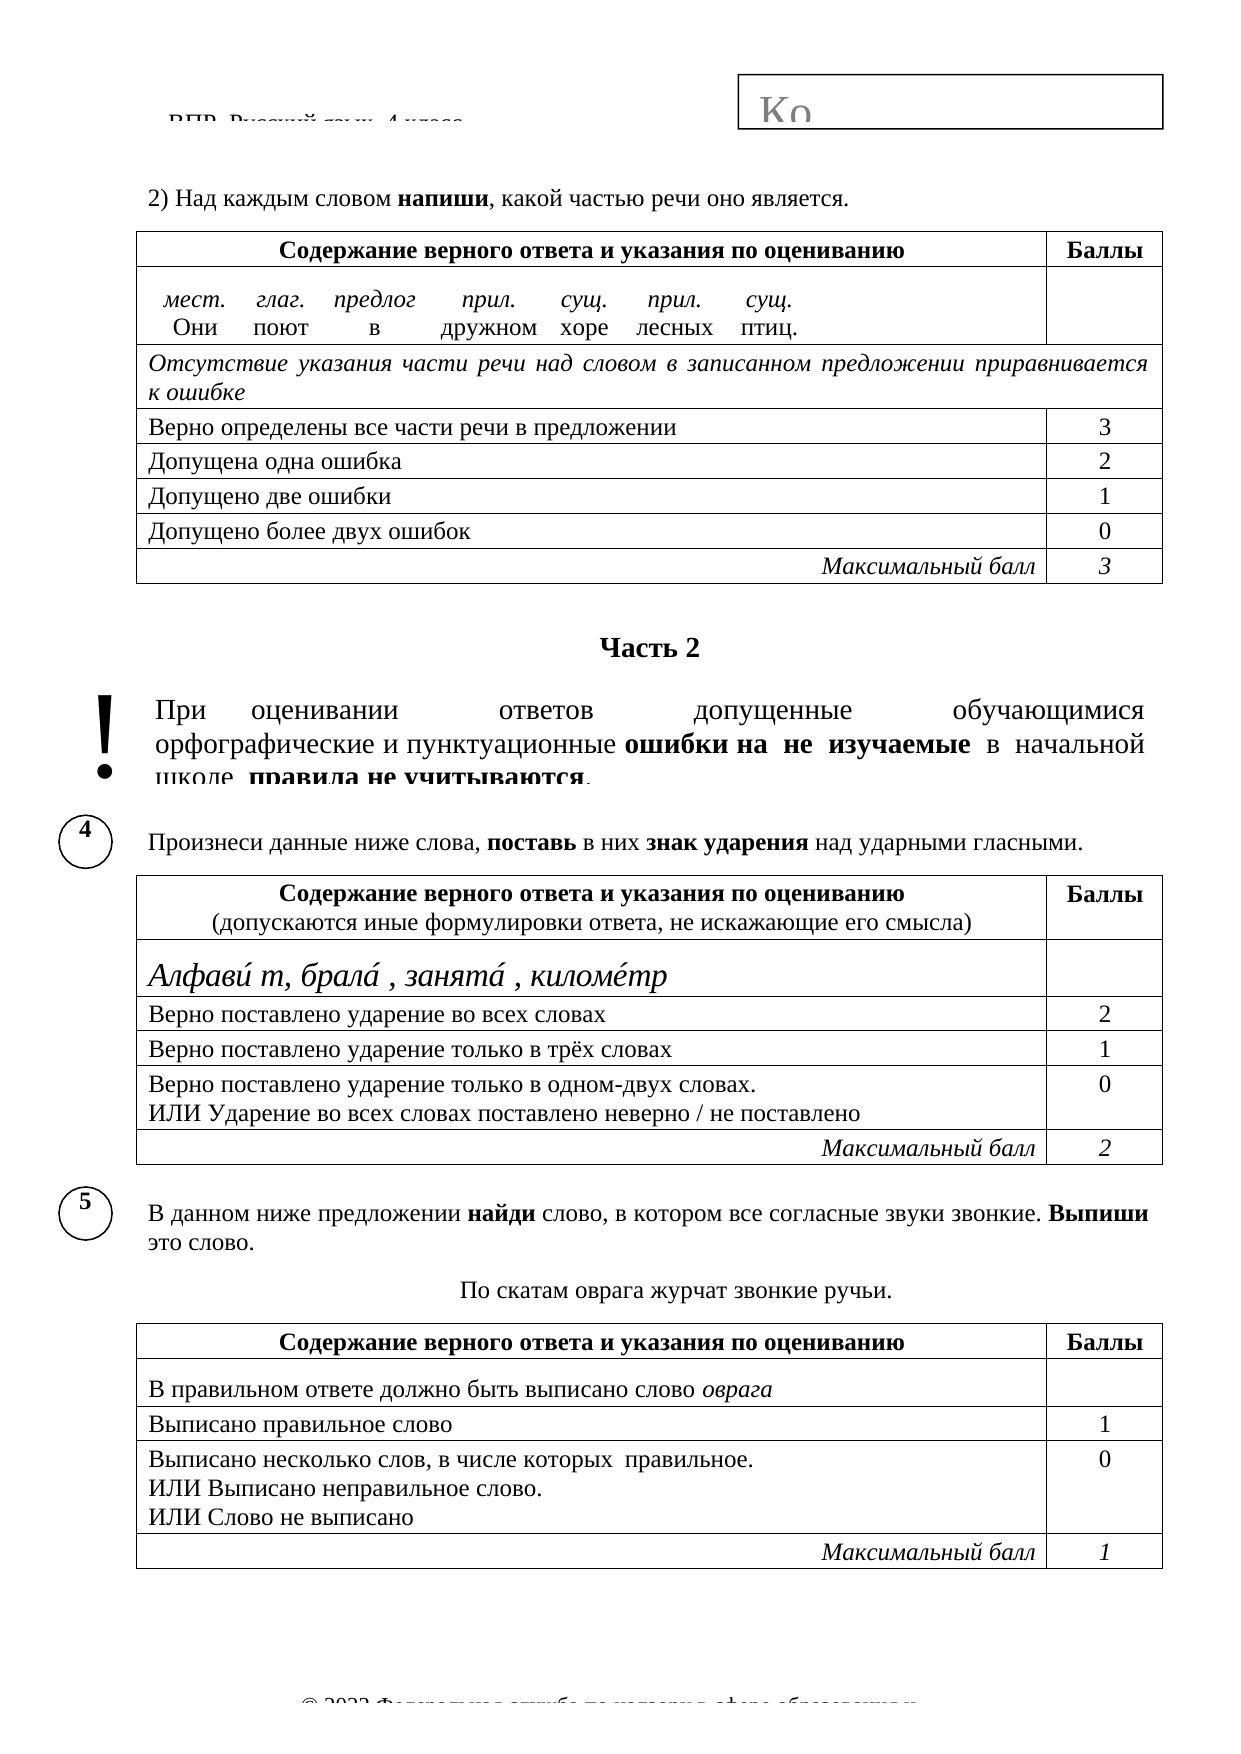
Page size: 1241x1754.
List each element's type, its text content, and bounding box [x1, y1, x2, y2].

text В данном ниже предложении найди слово, в котором все согласные звуки звонкие. Выпиши [148, 1198, 1194, 1227]
table_cell 0 [1047, 1441, 1162, 1533]
table_cell 2 [1047, 444, 1162, 478]
table_cell Верно поставлено ударение только в трёх словах [137, 1031, 1046, 1065]
table_header Баллы [1047, 232, 1162, 266]
table_cell Верно определены все части речи в предложении [137, 409, 1046, 443]
table_header Содержание верного ответа и указания по оцениванию [137, 1324, 1046, 1358]
table_cell 1 [1047, 1407, 1162, 1440]
text Часть 2 [146, 632, 1153, 664]
list Над каждым словом напиши, какой частью речи оно является. [148, 183, 1194, 212]
table_cell Верно поставлено ударение только в одном-двух словах. ИЛИ Ударение во всех словах поставлено неверно / не поставлено [137, 1066, 1046, 1129]
table_cell Максимальный балл [137, 549, 1046, 582]
table_cell Допущено две ошибки [137, 479, 1046, 513]
table_cell 1 [1047, 479, 1162, 513]
table_cell 0 [1047, 514, 1162, 547]
table_cell 2 [1047, 1130, 1162, 1164]
table_cell В правильном ответе должно быть выписано слово оврага [137, 1359, 1046, 1406]
table_cell 0 [1047, 1066, 1162, 1129]
text это слово. [148, 1227, 1194, 1256]
table_cell Отсутствие указания части речи над словом в записанном предложении приравнивается к ошибке [137, 345, 1162, 408]
table_cell 3 [1047, 549, 1162, 582]
table_cell 3 [1047, 409, 1162, 443]
table_cell Допущено более двух ошибок [137, 514, 1046, 547]
subtitle ! [84, 664, 1194, 806]
table_header Содержание верного ответа и указания по оцениванию [137, 232, 1046, 266]
table_cell мест. глаг. предлог прил. сущ. прил. сущ. Они поют в дружном хоре лесных птиц. [137, 267, 1046, 344]
table_cell Выписано несколько слов, в числе которых правильное. ИЛИ Выписано неправильное слово. ИЛИ Слово не выписано [137, 1441, 1046, 1533]
table_cell 1 [1047, 1534, 1162, 1568]
table_cell Максимальный балл [137, 1534, 1046, 1568]
table_cell Верно поставлено ударение во всех словах [137, 997, 1046, 1030]
table_cell [1047, 940, 1162, 996]
table_cell [1047, 1359, 1162, 1406]
table_cell Максимальный балл [137, 1130, 1046, 1164]
table_cell Допущена одна ошибка [137, 444, 1046, 478]
text Произнеси данные ниже слова, поставь в них знак ударения над ударными гласными. [148, 827, 1194, 855]
table_header Содержание верного ответа и указания по оцениванию (допускаются иные формулировки ответа, не искажающие его смысла) [137, 876, 1046, 938]
table_cell [1047, 267, 1162, 344]
table_header Баллы [1047, 1324, 1162, 1358]
table_cell Выписано правильное слово [137, 1407, 1046, 1440]
table_cell 1 [1047, 1031, 1162, 1065]
table_cell Алфави́ т, брала́ , занята́ , киломе́тр [137, 940, 1046, 996]
text По скатам оврага журчат звонкие ручьи. [459, 1275, 1194, 1304]
table_header Баллы [1047, 876, 1162, 938]
table_cell 2 [1047, 997, 1162, 1030]
